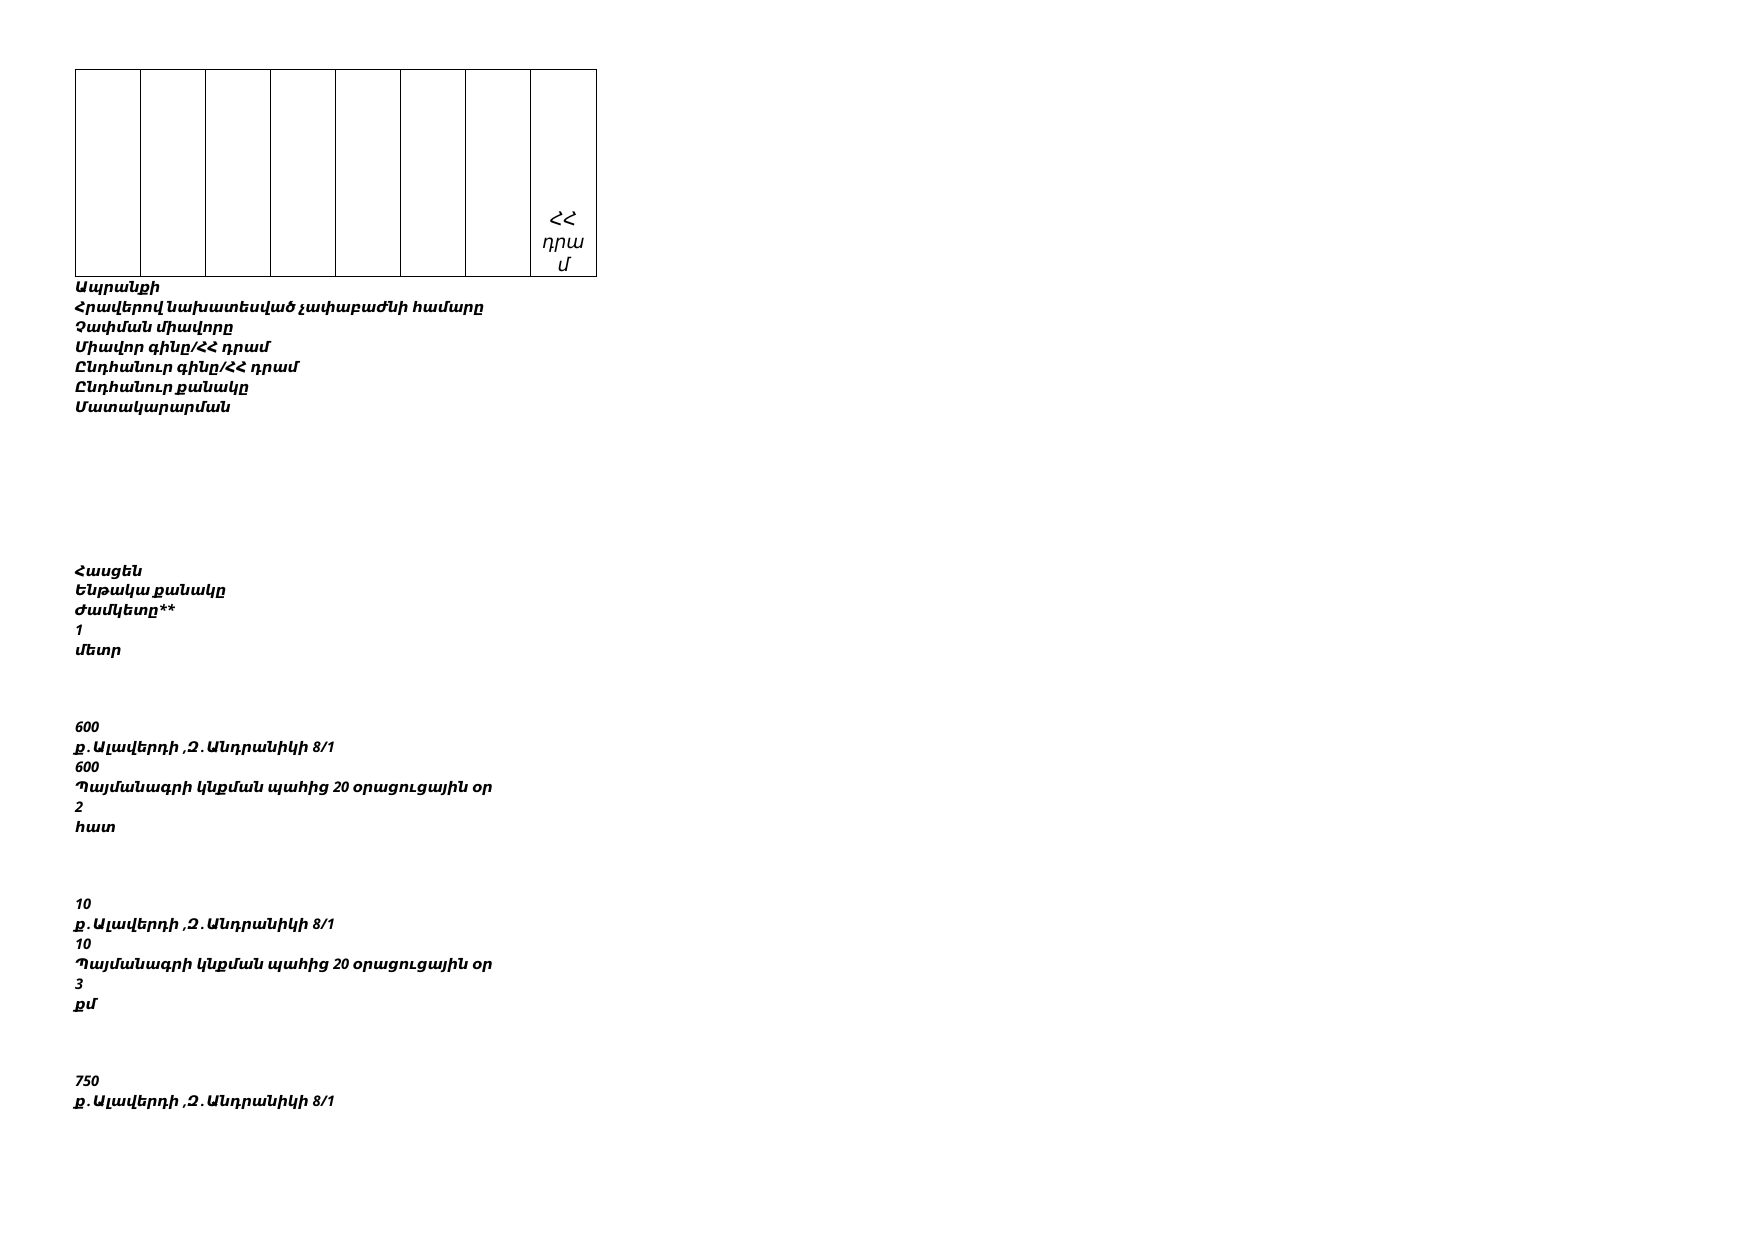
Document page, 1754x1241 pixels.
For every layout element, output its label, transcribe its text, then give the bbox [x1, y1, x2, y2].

text ՀՀ դրամ [542, 70, 585, 276]
